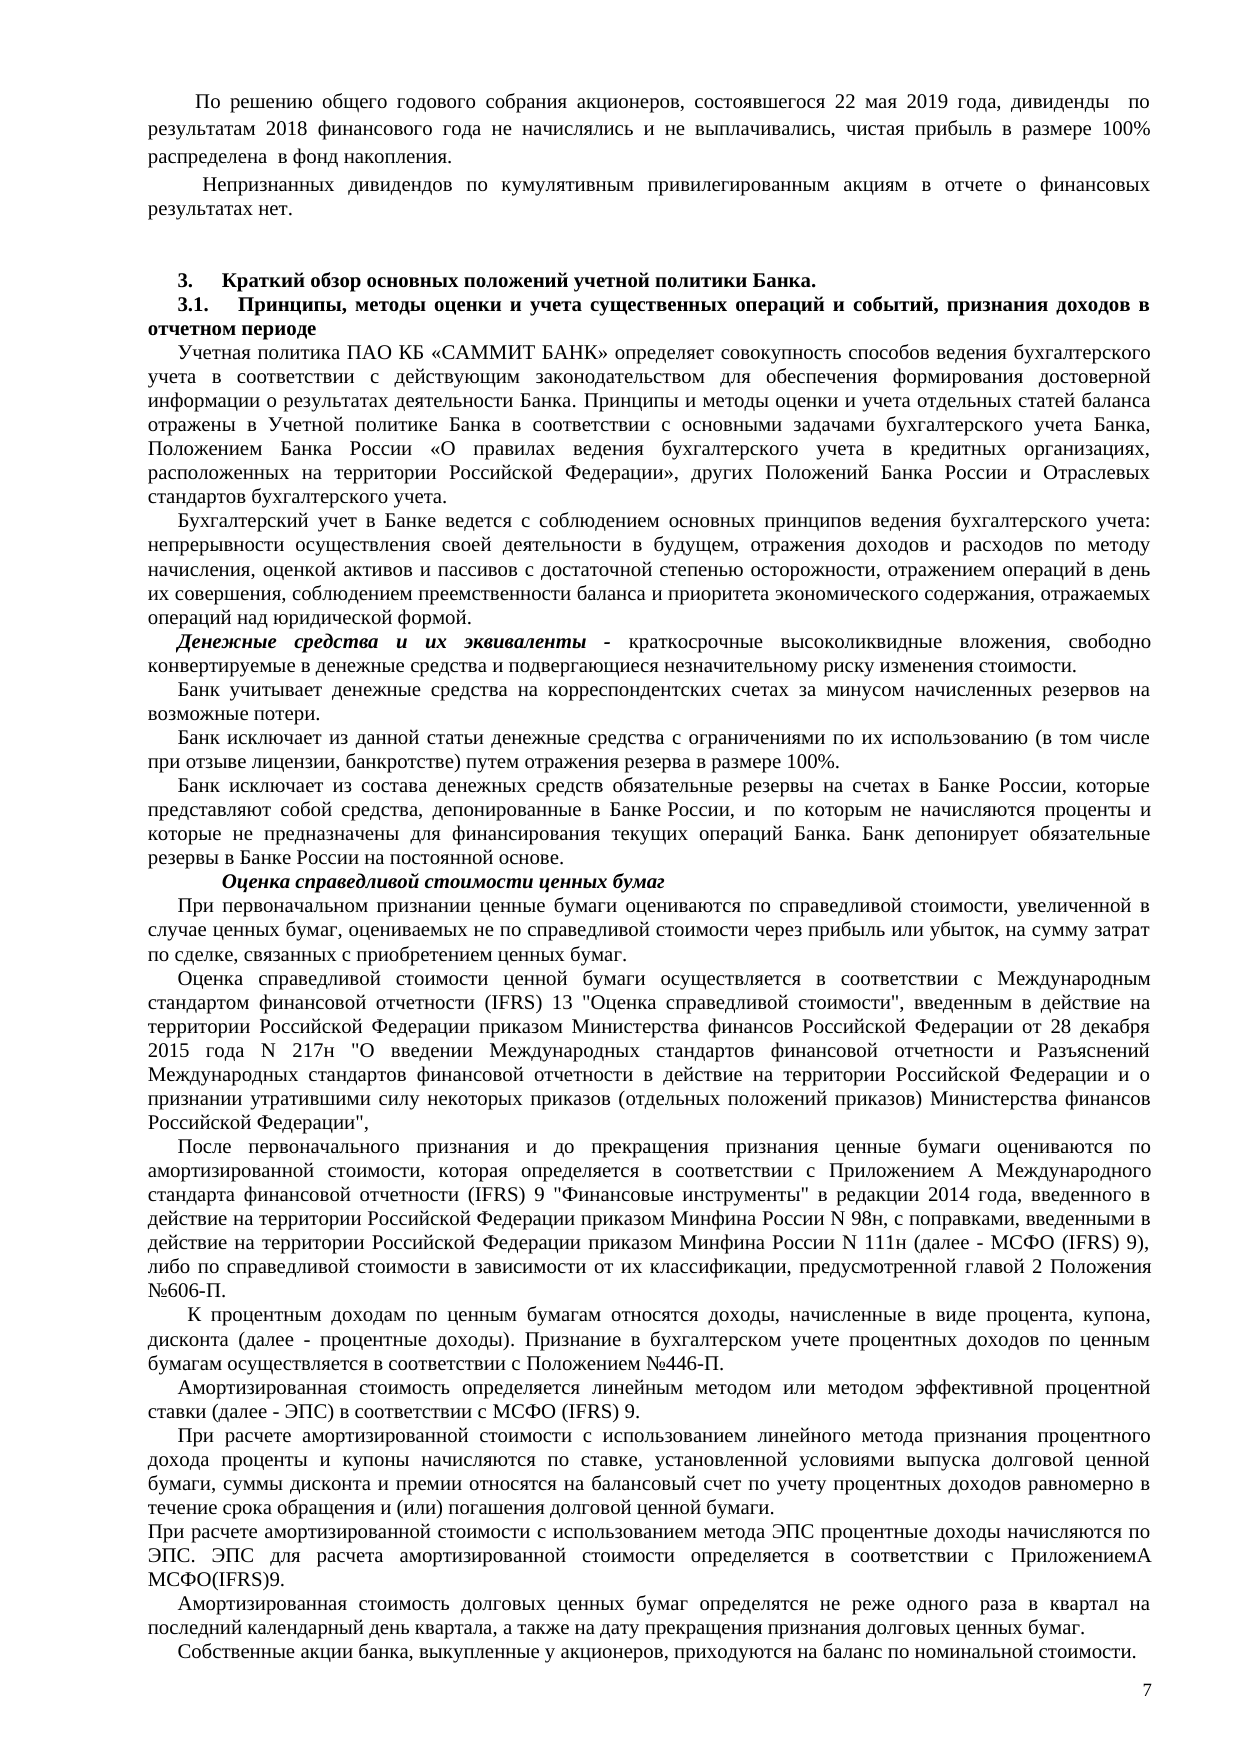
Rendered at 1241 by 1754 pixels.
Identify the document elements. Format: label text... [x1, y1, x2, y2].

list Принципы, методы оценки и учета существенных операций и событий, признания доходов в отчетном периоде [148, 292, 1152, 340]
text Собственные акции банка, выкупленные у акционеров, приходуются на баланс по номинальной стоимости. [148, 1639, 1152, 1663]
text К процентным доходам по ценным бумагам относятся доходы, начисленные в виде процента, купона, дисконта (далее - процентные доходы). Признание в бухгалтерском учете процентных доходов по ценным бумагам осуществляется в соответствии с Положением №446-П. [148, 1302, 1152, 1374]
text Учетная политика ПАО КБ «САММИТ БАНК» определяет совокупность способов ведения бухгалтерского учета в соответствии с действующим законодательством для обеспечения формирования достоверной информации о результатах деятельности Банка. Принципы и методы оценки и учета отдельных статей баланса отражены в Учетной политике Банка в соответствии с основными задачами бухгалтерского учета Банка, Положением Банка России «О правилах ведения бухгалтерского учета в кредитных организациях, расположенных на территории Российской Федерации», других Положений Банка России и Отраслевых стандартов бухгалтерского учета. [148, 340, 1152, 508]
text Оценка справедливой стоимости ценных бумаг [148, 869, 1152, 893]
list Краткий обзор основных положений учетной политики Банка. [148, 268, 1152, 292]
text Денежные средства и их эквиваленты - краткосрочные высоколиквидные вложения, свободно конвертируемые в денежные средства и подвергающиеся незначительному риску изменения стоимости. [148, 629, 1152, 677]
text Непризнанных дивидендов по кумулятивным привилегированным акциям в отчете о финансовых результатах нет. [148, 171, 1152, 219]
text Банк исключает из состава денежных средств обязательные резервы на счетах в Банке России, которые представляют собой средства, депонированные в Банке России, и по которым не начисляются проценты и которые не предназначены для финансирования текущих операций Банка. Банк депонирует обязательные резервы в Банке России на постоянной основе. [148, 773, 1152, 869]
text Оценка справедливой стоимости ценной бумаги осуществляется в соответствии с Международным стандартом финансовой отчетности (IFRS) 13 "Оценка справедливой стоимости", введенным в действие на территории Российской Федерации приказом Министерства финансов Российской Федерации от 28 декабря 2015 года N 217н "О введении Международных стандартов финансовой отчетности и Разъяснений Международных стандартов финансовой отчетности в действие на территории Российской Федерации и о признании утратившими силу некоторых приказов (отдельных положений приказов) Министерства финансов Российской Федерации", [148, 966, 1152, 1134]
text Амортизированная стоимость долговых ценных бумаг определятся не реже одного раза в квартал на последний календарный день квартала, а также на дату прекращения признания долговых ценных бумаг. [148, 1591, 1152, 1639]
text Бухгалтерский учет в Банке ведется с соблюдением основных принципов ведения бухгалтерского учета: непрерывности осуществления своей деятельности в будущем, отражения доходов и расходов по методу начисления, оценкой активов и пассивов с достаточной степенью осторожности, отражением операций в день их совершения, соблюдением преемственности баланса и приоритета экономического содержания, отражаемых операций над юридической формой. [148, 508, 1152, 629]
text По решению общего годового собрания акционеров, состоявшегося 22 мая 2019 года, дивиденды по результатам 2018 финансового года не начислялись и не выплачивались, чистая прибыль в размере 100% распределена в фонд накопления. [148, 89, 1152, 168]
text Банк исключает из данной статьи денежные средства с ограничениями по их использованию (в том числе при отзыве лицензии, банкротстве) путем отражения резерва в размере 100%. [148, 725, 1152, 773]
text Амортизированная стоимость определяется линейным методом или методом эффективной процентной ставки (далее - ЭПС) в соответствии с МСФО (IFRS) 9. [148, 1374, 1152, 1423]
text При расчете амортизированной стоимости с использованием линейного метода признания процентного дохода проценты и купоны начисляются по ставке, установленной условиями выпуска долговой ценной бумаги, суммы дисконта и премии относятся на балансовый счет по учету процентных доходов равномерно в течение срока обращения и (или) погашения долговой ценной бумаги. [148, 1423, 1152, 1519]
text При расчете амортизированной стоимости с использованием метода ЭПС процентные доходы начисляются по ЭПС. ЭПС для расчета амортизированной стоимости определяется в соответствии с ПриложениемА МСФО(IFRS)9. [148, 1519, 1152, 1591]
text После первоначального признания и до прекращения признания ценные бумаги оцениваются по амортизированной стоимости, которая определяется в соответствии с Приложением A Международного стандарта финансовой отчетности (IFRS) 9 "Финансовые инструменты" в редакции 2014 года, введенного в действие на территории Российской Федерации приказом Минфина России N 98н, с поправками, введенными в действие на территории Российской Федерации приказом Минфина России N 111н (далее - МСФО (IFRS) 9), либо по справедливой стоимости в зависимости от их классификации, предусмотренной главой 2 Положения №606-П. [148, 1134, 1152, 1302]
text При первоначальном признании ценные бумаги оцениваются по справедливой стоимости, увеличенной в случае ценных бумаг, оцениваемых не по справедливой стоимости через прибыль или убыток, на сумму затрат по сделке, связанных с приобретением ценных бумаг. [148, 893, 1152, 966]
text Банк учитывает денежные средства на корреспондентских счетах за минусом начисленных резервов на возможные потери. [148, 677, 1152, 725]
